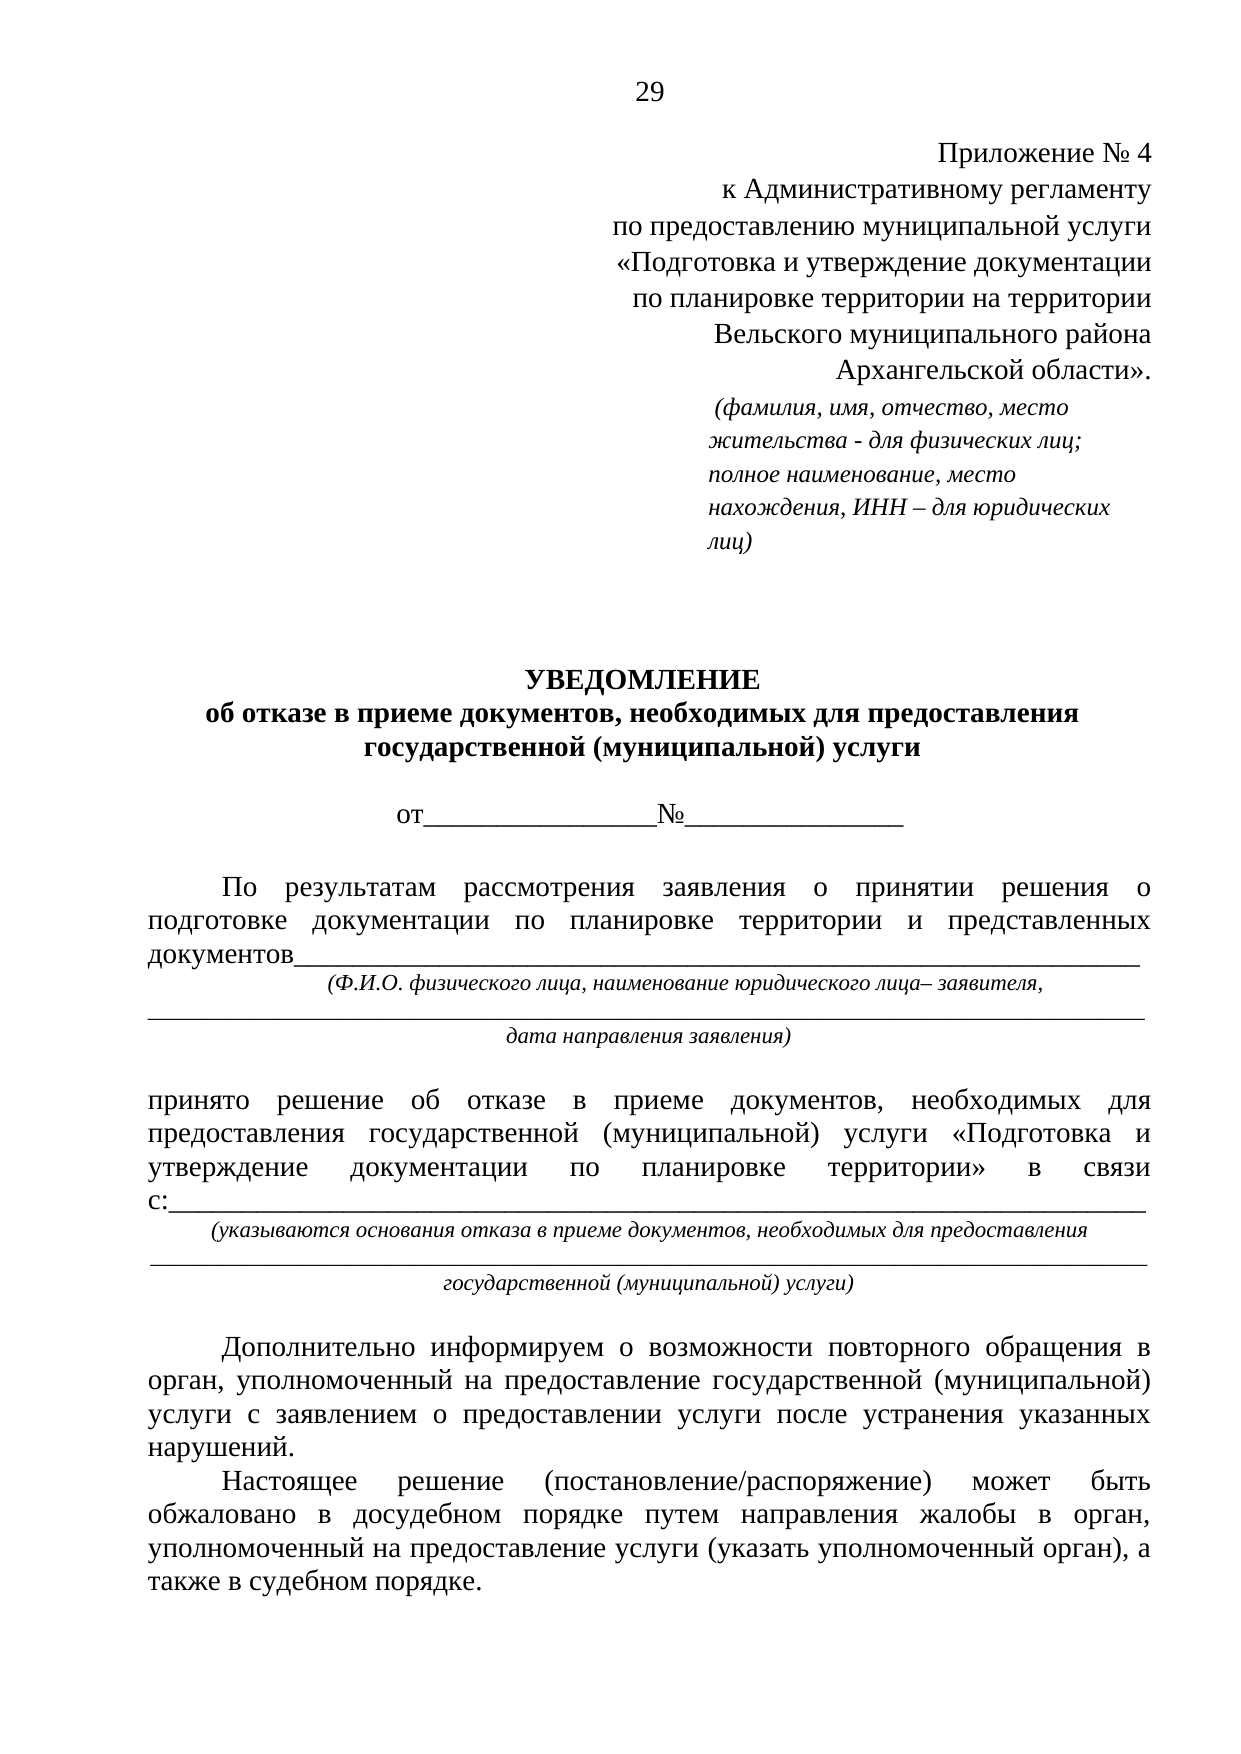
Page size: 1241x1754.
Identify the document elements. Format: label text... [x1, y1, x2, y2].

text Архангельской области». [148, 352, 1152, 386]
text по предоставлению муниципальной услуги [148, 208, 1152, 241]
text «Подготовка и утверждение документации [148, 244, 1152, 277]
text Приложение № 4 [148, 135, 1152, 169]
text Вельского муниципального района [148, 316, 1152, 350]
text _______________________________________________________________________________________ [148, 996, 1152, 1022]
text УВЕДОМЛЕНИЕ [148, 662, 1137, 696]
text Дополнительно информируем о возможности повторного обращения в орган, уполномоченный на предоставление государственной (муниципальной) услуги с заявлением о предоставлении услуги после устранения указанных нарушений. [148, 1329, 1152, 1463]
text (фамилия, имя, отчество, место жительства - для физических лиц; полное наименование, место нахождения, ИНН – для юридических лиц) [708, 388, 1152, 556]
text _______________________________________________________________________________________ [148, 1242, 1152, 1269]
text по планировке территории на территории [148, 280, 1152, 313]
text от________________№_______________ [148, 797, 1152, 830]
text государственной (муниципальной) услуги) [148, 1269, 1152, 1295]
text По результатам рассмотрения заявления о принятии решения о подготовке документации по планировке территории и представленных документов__________________________________________________________ [148, 869, 1152, 969]
text дата направления заявления) [148, 1022, 1152, 1048]
text Настоящее решение (постановление/распоряжение) может быть обжаловано в досудебном порядке путем направления жалобы в орган, уполномоченный на предоставление услуги (указать уполномоченный орган), а также в судебном порядке. [148, 1463, 1152, 1597]
text (Ф.И.О. физического лица, наименование юридического лица– заявителя, [148, 969, 1152, 996]
text (указываются основания отказа в приеме документов, необходимых для предоставления [148, 1216, 1152, 1242]
text об отказе в приеме документов, необходимых для предоставления государственной (муниципальной) услуги [148, 696, 1137, 763]
text к Административному регламенту [148, 172, 1152, 205]
text принято решение об отказе в приеме документов, необходимых для предоставления государственной (муниципальной) услуги «Подготовка и утверждение документации по планировке территории» в связи с:___________________________________________________________________ [148, 1082, 1152, 1216]
